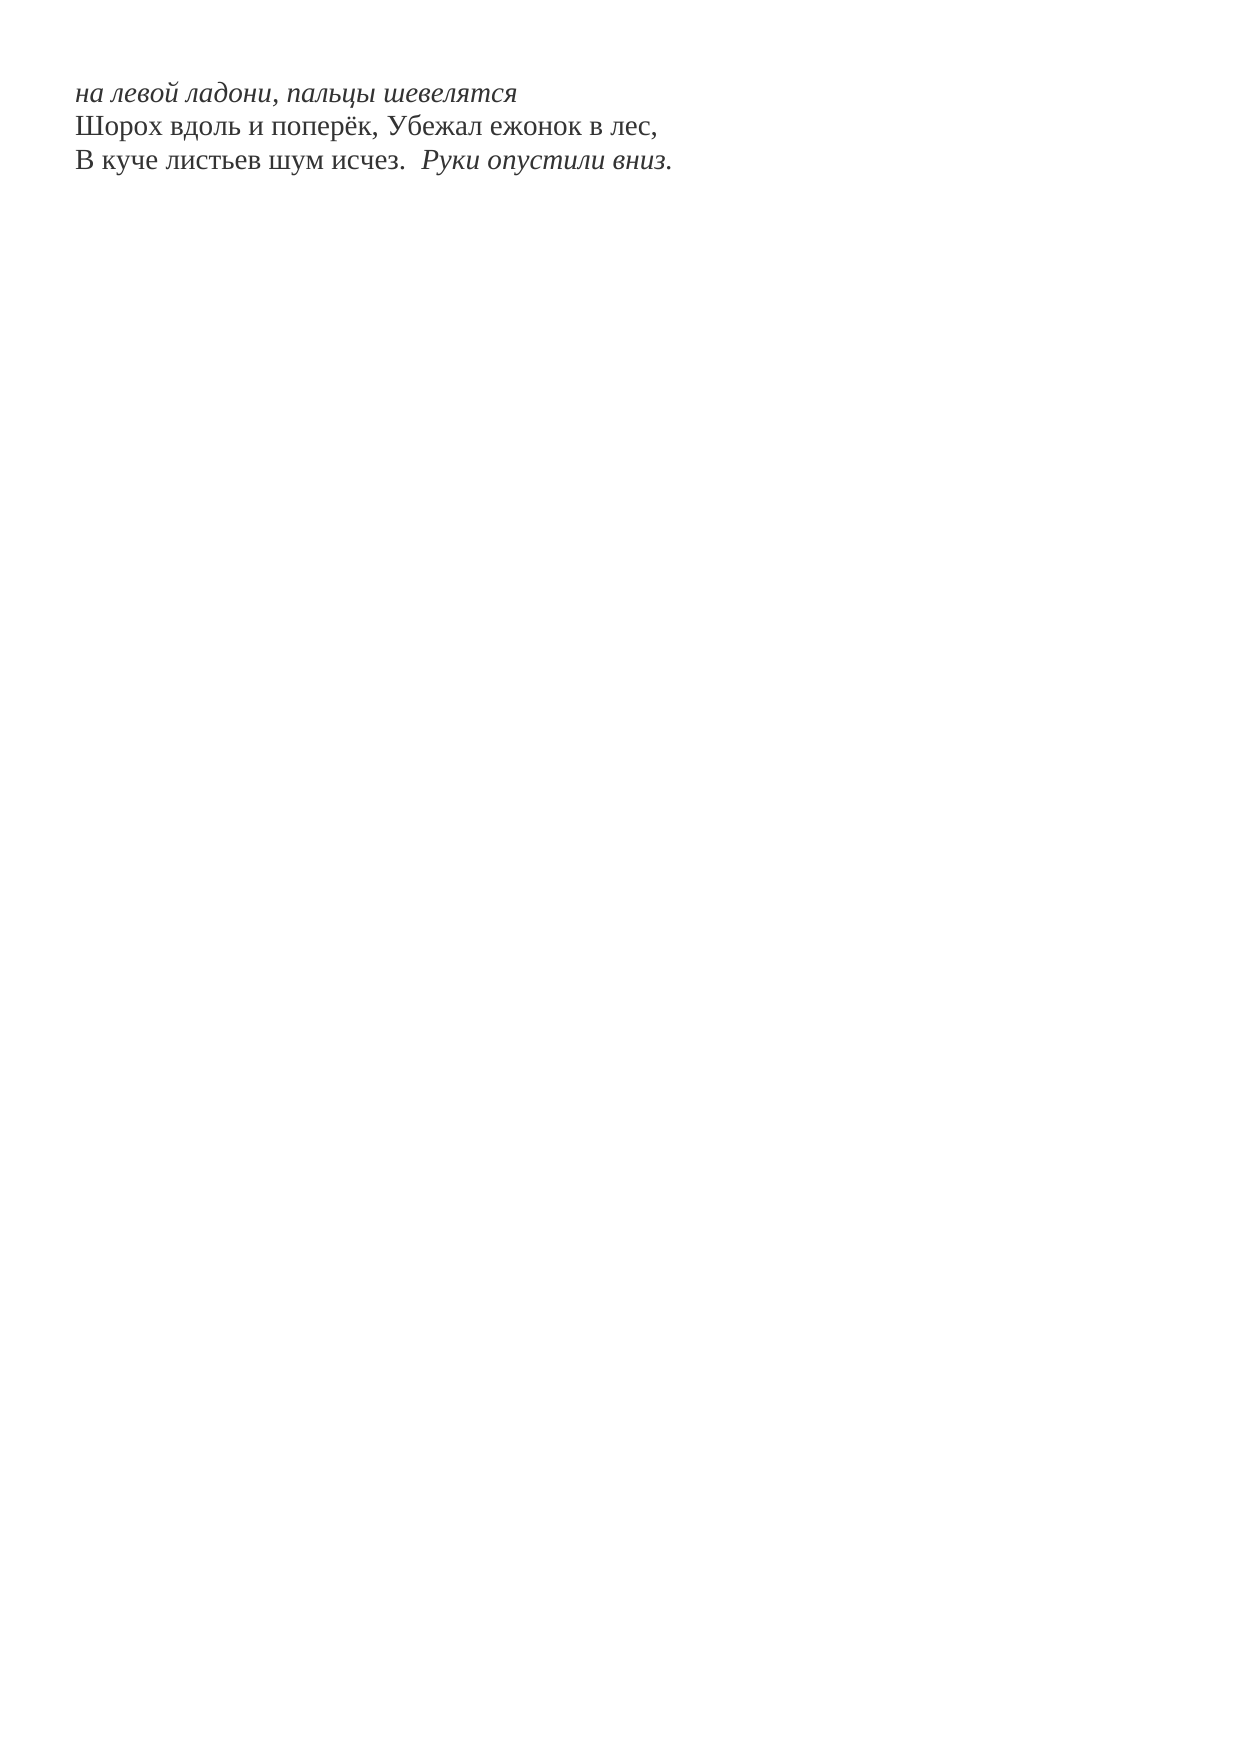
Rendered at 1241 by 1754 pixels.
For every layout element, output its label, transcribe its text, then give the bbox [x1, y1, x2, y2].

text на левой ладони, пальцы шевелятся [75, 75, 1165, 108]
text Шорох вдоль и поперёк, Убежал ежонок в лес, [75, 108, 1165, 142]
text В куче листьев шум исчез. Руки опустили вниз. [75, 142, 1165, 176]
